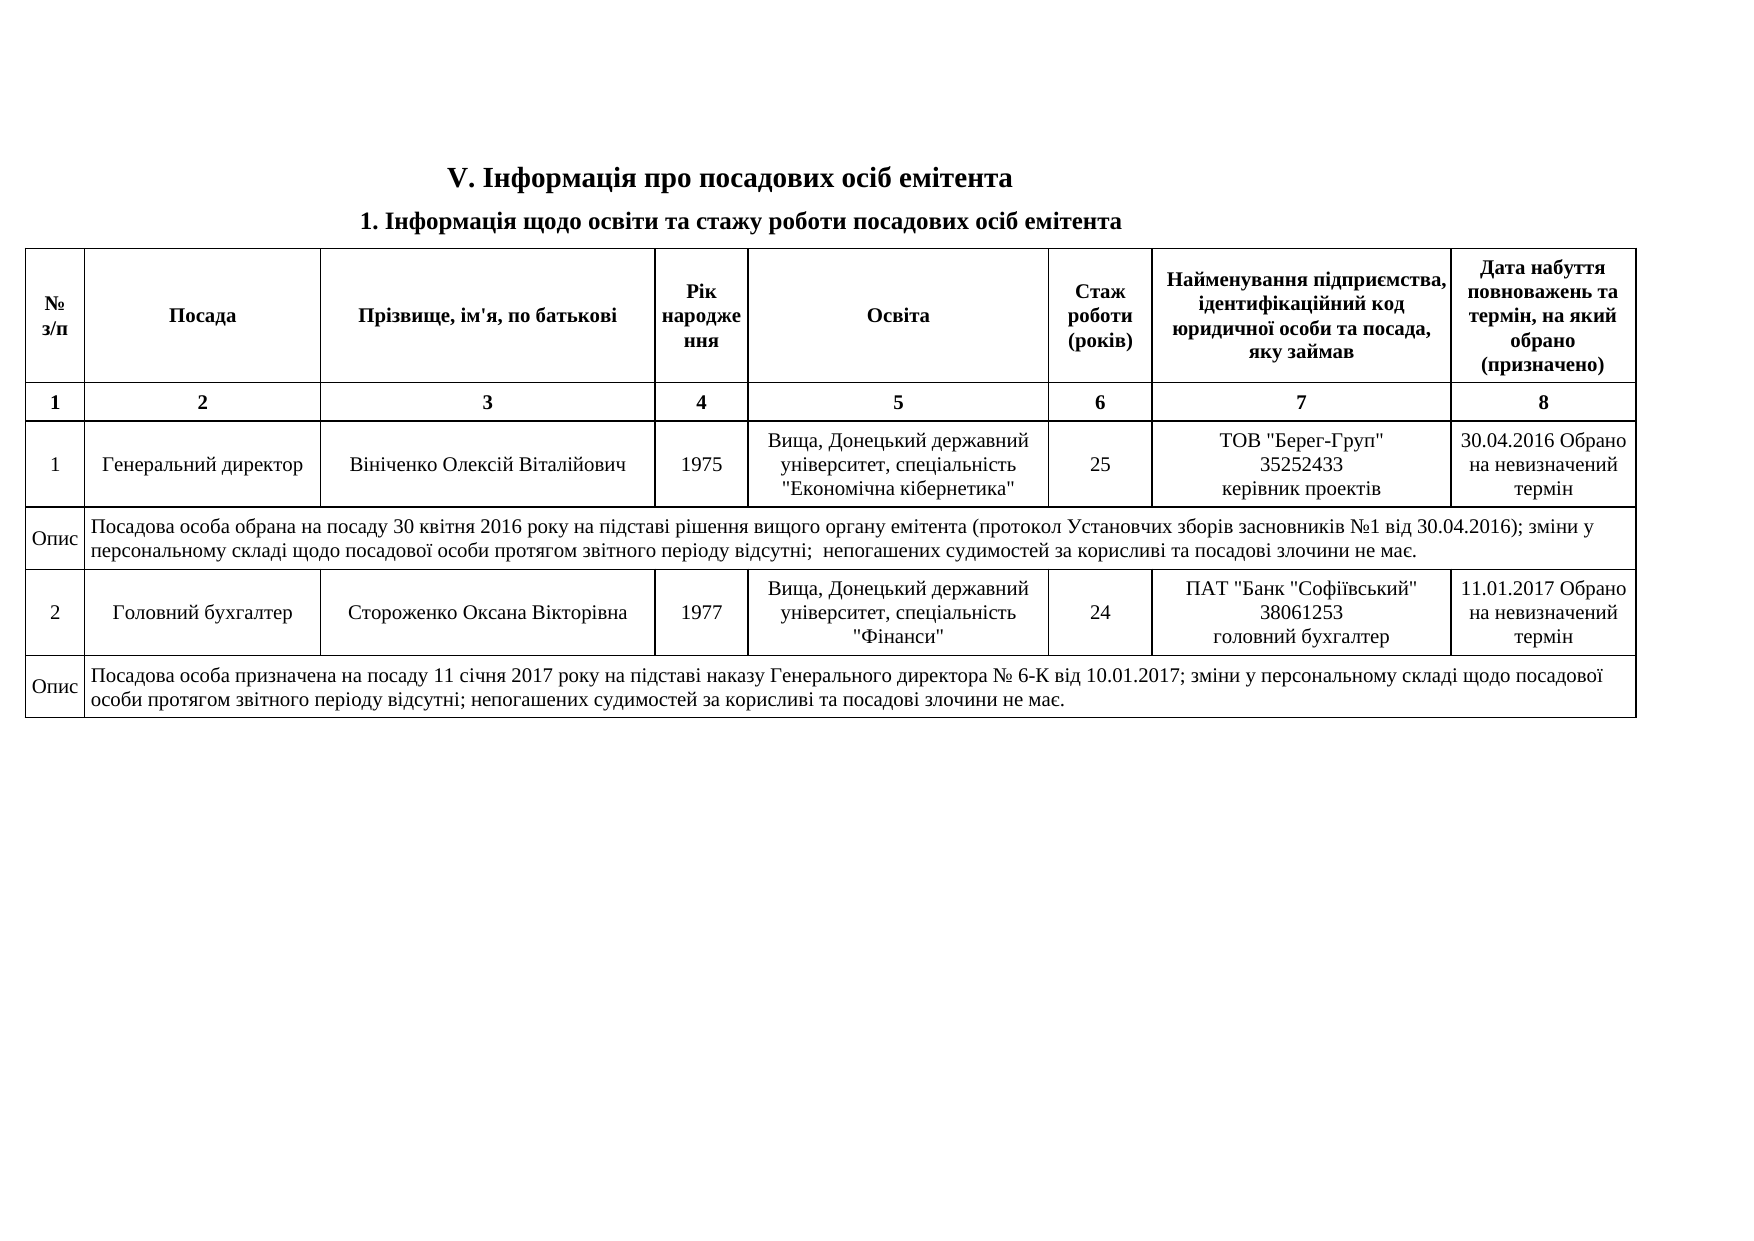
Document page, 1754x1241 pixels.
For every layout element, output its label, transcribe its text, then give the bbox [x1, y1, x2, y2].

table_cell Вiнiченко Олексiй Вiталiйович [321, 422, 654, 506]
table_cell Стороженко Оксана Вiкторiвна [321, 570, 654, 655]
table_header Стаж роботи (років) [1049, 249, 1151, 382]
table_cell 1 [26, 422, 84, 506]
table_cell 30.04.2016 Обрано на невизначений термін [1452, 422, 1635, 506]
table_header Освіта [749, 249, 1048, 382]
table_cell Посадова особа обрана на посаду 30 квiтня 2016 року на пiдставi рiшення вищого органу емiтента (протокол Установчих зборiв засновникiв №1 вiд 30.04.2016); змiни у персональному складi щодо посадової особи протягом звiтного перiоду вiдсутнi; непогашених судимостей за корисливi та посадовi злочини не має. [85, 508, 1635, 568]
table_cell 2 [85, 383, 320, 420]
table_header Посада [85, 249, 320, 382]
table_cell ТОВ "Берег-Груп" 35252433 керiвник проектiв [1153, 422, 1450, 506]
table_header [82, 148, 1555, 247]
table_cell Опис [26, 508, 84, 568]
table_cell 8 [1452, 383, 1635, 420]
table_cell Вища, Донецький державний унiверситет, спецiальнiсть "Економiчна кiбернетика" [749, 422, 1048, 506]
table_cell 1 [26, 383, 84, 420]
table_cell 2 [26, 570, 84, 655]
table_header № з/п [26, 249, 84, 382]
table_cell 1977 [656, 570, 747, 655]
table_cell 11.01.2017 Обрано на невизначений термін [1452, 570, 1635, 655]
table_cell ПАТ "Банк "Софiївський" 38061253 головний бухгалтер [1153, 570, 1450, 655]
table_cell Вища, Донецький державний унiверситет, спецiальнiсть "Фiнанси" [749, 570, 1048, 655]
table_cell Генеральний директор [85, 422, 320, 506]
table_cell 24 [1049, 570, 1151, 655]
table_cell 25 [1049, 422, 1151, 506]
table_cell 4 [656, 383, 747, 420]
table_header Дата набуття повноважень та термін, на який обрано (призначено) [1452, 249, 1635, 382]
table_cell Опис [26, 656, 84, 717]
table_cell Головний бухгалтер [85, 570, 320, 655]
table_cell Посадова особа призначена на посаду 11 сiчня 2017 року на пiдставi наказу Генерального директора № 6-К вiд 10.01.2017; змiни у персональному складi щодо посадової особи протягом звiтного перiоду вiдсутнi; непогашених судимостей за корисливi та посадовi злочини не має. [85, 656, 1635, 717]
table_header Найменування підприємства, ідентифікаційний код юридичної особи та посада, яку займав [1153, 249, 1450, 382]
table_cell 3 [321, 383, 654, 420]
table_header Рік народження [656, 249, 747, 382]
table_cell 6 [1049, 383, 1151, 420]
table_cell 1975 [656, 422, 747, 506]
table_cell 7 [1153, 383, 1450, 420]
table_header Прізвище, ім'я, по батькові [321, 249, 654, 382]
table_cell 5 [749, 383, 1048, 420]
